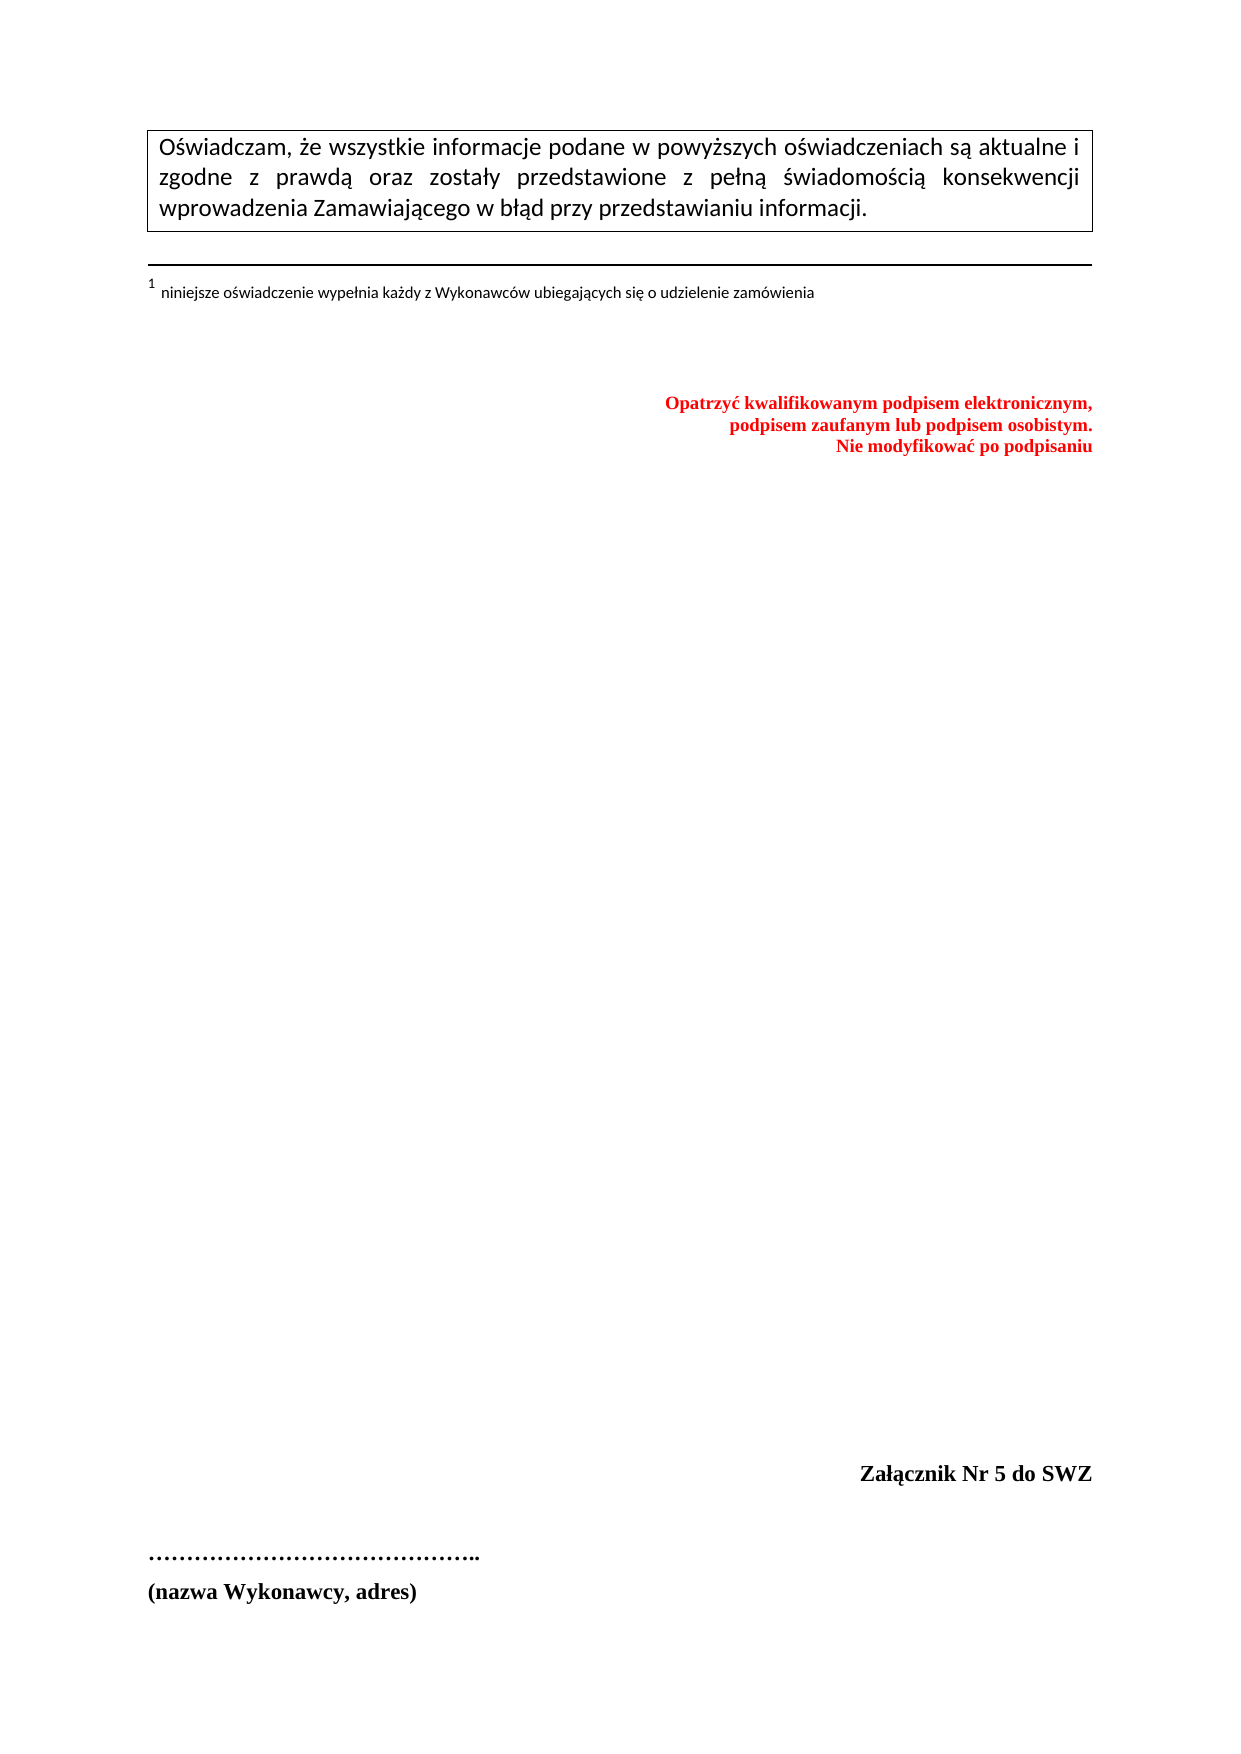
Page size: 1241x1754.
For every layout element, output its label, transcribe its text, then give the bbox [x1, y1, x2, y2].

text 1 niniejsze oświadczenie wypełnia każdy z Wykonawców ubiegających się o udzielenie zamówienia [148, 274, 1092, 305]
table_cell Oświadczam, że wszystkie informacje podane w powyższych oświadczeniach są aktualne i zgodne z prawdą oraz zostały przedstawione z pełną świadomością konsekwencji wprowadzenia Zamawiającego w błąd przy przedstawianiu informacji. [148, 131, 1092, 231]
text podpisem zaufanym lub podpisem osobistym. [148, 414, 1092, 435]
text …………………………………….. [148, 1539, 1092, 1565]
text Nie modyfikować po podpisaniu [148, 435, 1092, 457]
text Opatrzyć kwalifikowanym podpisem elektronicznym, [148, 392, 1092, 414]
text Załącznik Nr 5 do SWZ [148, 1460, 1092, 1486]
text (nazwa Wykonawcy, adres) [148, 1578, 1092, 1604]
